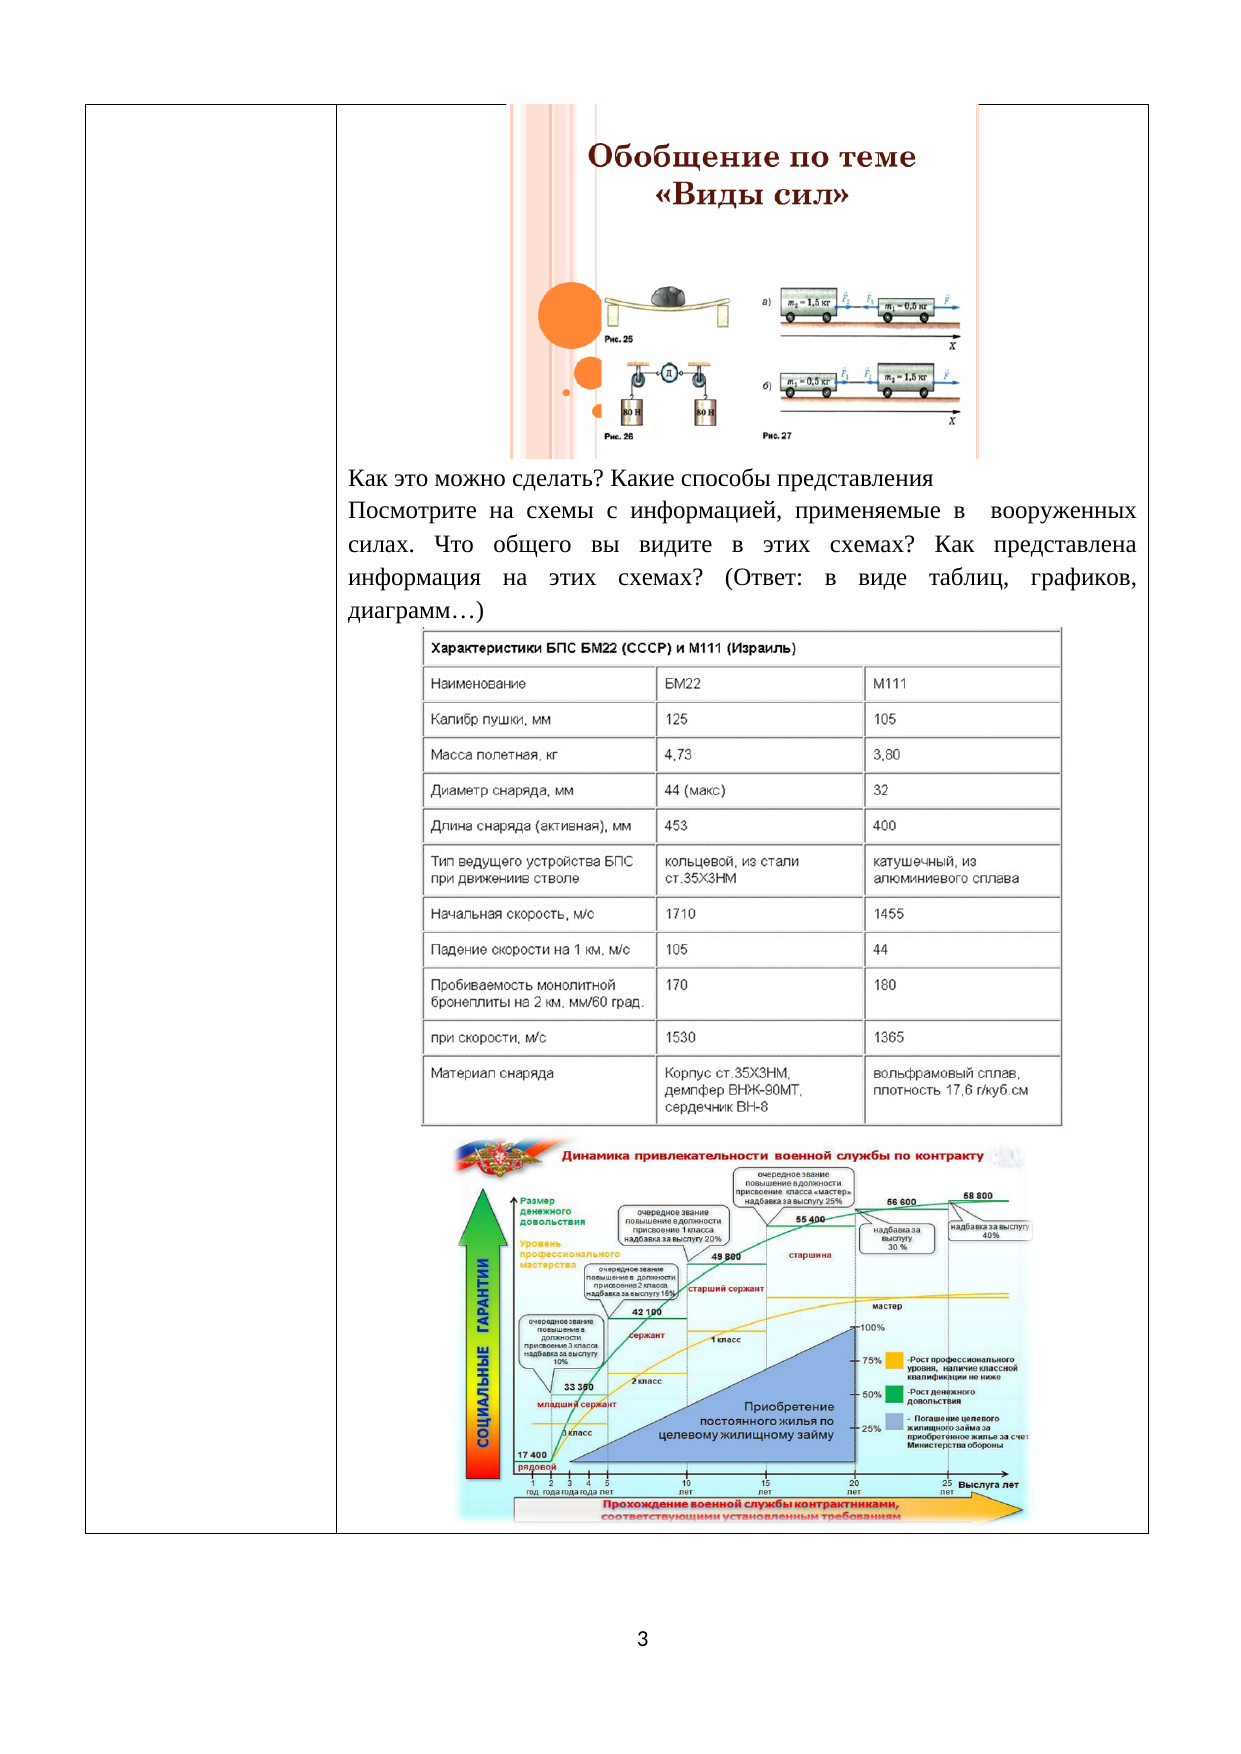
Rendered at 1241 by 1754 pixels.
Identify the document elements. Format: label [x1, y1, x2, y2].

table_cell [86, 105, 336, 1533]
picture [448, 1132, 1038, 1529]
table_cell [337, 105, 1148, 1533]
picture [506, 104, 979, 459]
picture [419, 627, 1066, 1129]
